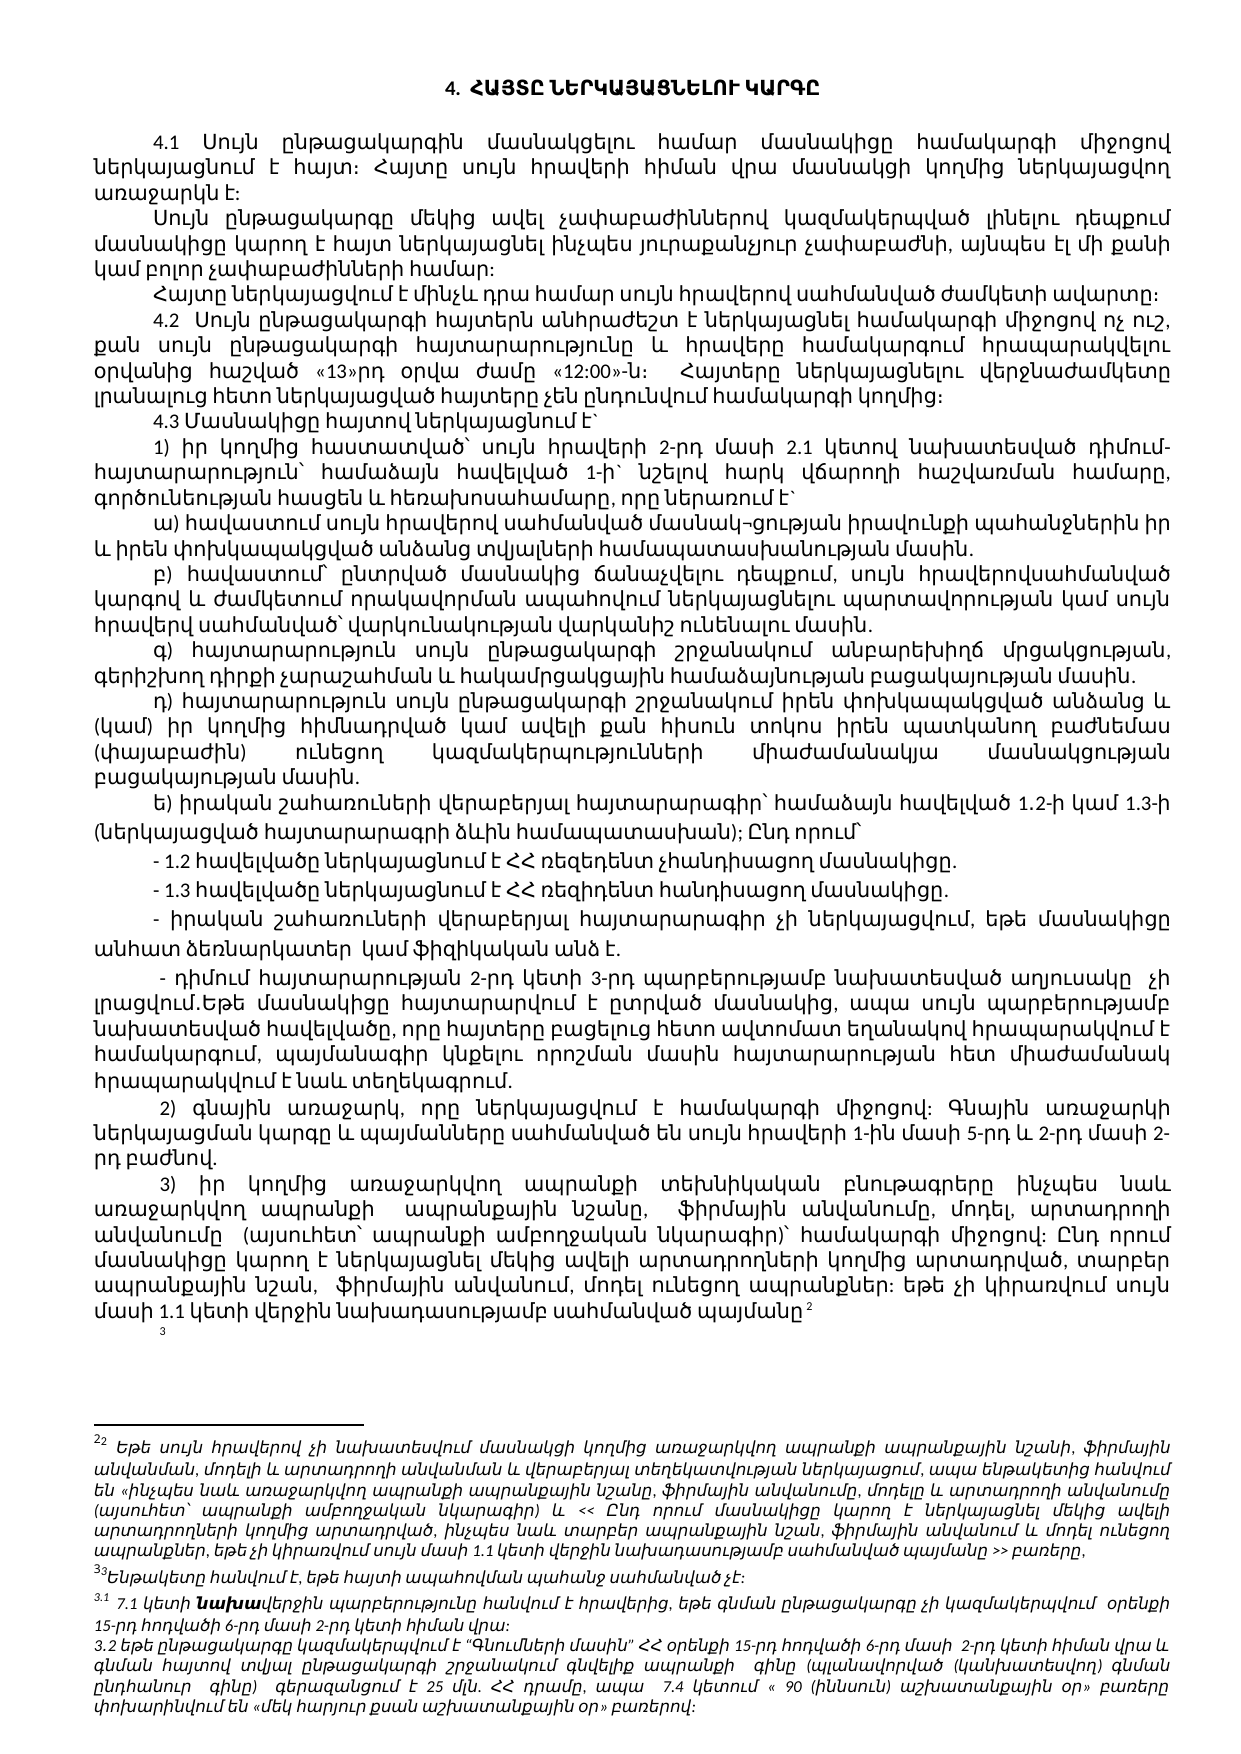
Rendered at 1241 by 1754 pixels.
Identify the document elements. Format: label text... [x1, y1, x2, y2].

text 3 [94, 1323, 1171, 1349]
text 4.2 Սույն ընթացակարգի հայտերն անհրաժեշտ է ներկայացնել համակարգի միջոցով ոչ ուշ, քան սույն ընթացակարգի հայտարարությունը և հրավերը համակարգում հրապարակվելու օրվանից հաշված «13»րդ օրվա ժամը «12:00»-ն։ Հայտերը ներկայացնելու վերջնաժամկետը լրանալուց հետո ներկայացված հայտերը չեն ընդունվում համակարգի կողմից։ [94, 307, 1171, 409]
text 1) իր կողմից հաստատված՝ սույն հրավերի 2-րդ մասի 2.1 կետով նախատեսված դիմում-հայտարարություն՝ համաձայն հավելված 1-ի` նշելով հարկ վճարողի հաշվառման համարը, գործունեության հասցեն և հեռախոսահամարը, որը ներառում է` [94, 434, 1171, 510]
text գ) հայտարարություն սույն ընթացակարգի շրջանակում անբարեխիղճ մրցակցության, գերիշխող դիրքի չարաշահման և հակամրցակցային համաձայնության բացակայության մասին. [94, 637, 1171, 688]
text 3) իր կողմից առաջարկվող ապրանքի տեխնիկական բնութագրերը ինչպես նաև առաջարկվող ապրանքի ապրանքային նշանը, ֆիրմային անվանումը, մոդել, արտադրողի անվանումը (այսուհետ՝ ապրանքի ամբողջական նկարագիր)՝ համակարգի միջոցով: Ընդ որում մասնակիցը կարող է ներկայացնել մեկից ավելի արտադրողների կողմից արտադրված, տարբեր ապրանքային նշան, ֆիրմային անվանում, մոդել ունեցող ապրանքներ: եթե չի կիրառվում սույն մասի 1.1 կետի վերջին նախադասությամբ սահմանված պայմանը 2 [94, 1171, 1171, 1323]
text - 1.2 հավելվածը ներկայացնում է ՀՀ ռեզեդենտ չհանդիսացող մասնակիցը. [94, 848, 1171, 874]
text Հայտը ներկայացվում է մինչև դրա համար սույն հրավերով սահմանված ժամկետի ավարտը։ [94, 282, 1171, 307]
text 4.3 Մասնակիցը հայտով ներկայացնում է` [94, 409, 1171, 434]
text ե) իրական շահառուների վերաբերյալ հայտարարագիր՝ համաձայն հավելված 1․2-ի կամ 1.3-ի (ներկայացված հայտարարագրի ձևին համապատասխան); Ընդ որում՝ [94, 790, 1171, 844]
text 2) գնային առաջարկ, որը ներկայացվում է համակարգի միջոցով: Գնային առաջարկի ներկայացման կարգը և պայմանները սահմանված են սույն հրավերի 1-ին մասի 5-րդ և 2-րդ մասի 2-րդ բաժնով. [94, 1095, 1171, 1171]
text 4.1 Սույն ընթացակարգին մասնակցելու համար մասնակիցը համակարգի միջոցով ներկայացնում է հայտ։ Հայտը սույն հրավերի հիման վրա մասնակցի կողմից ներկայացվող առաջարկն է: [94, 129, 1171, 205]
text - դիմում հայտարարության 2-րդ կետի 3-րդ պարբերությամբ նախատեսված աղյուսակը չի լրացվում․Եթե մասնակիցը հայտարարվում է ըտրված մասնակից, ապա սույն պարբերությամբ նախատեսված հավելվածը, որը հայտերը բացելուց հետո ավտոմատ եղանակով հրապարակվում է համակարգում, պայմանագիր կնքելու որոշման մասին հայտարարության հետ միաժամանակ հրապարակվում է նաև տեղեկագրում. [94, 965, 1171, 1095]
text - 1.3 հավելվածը ներկայացնում է ՀՀ ռեզիդենտ հանդիսացող մասնակիցը. [94, 877, 1171, 903]
text ա) հավաստում սույն հրավերով սահմանված մասնակ¬ցության իրավունքի պահանջներին իր և իրեն փոխկապակցված անձանց տվյալների համապատասխանության մասին. [94, 510, 1171, 561]
text Սույն ընթացակարգը մեկից ավել չափաբաժիններով կազմակերպված լինելու դեպքում մասնակիցը կարող է հայտ ներկայացնել ինչպես յուրաքանչյուր չափաբաժնի, այնպես էլ մի քանի կամ բոլոր չափաբաժինների համար: [94, 205, 1171, 282]
text 4. ՀԱՅՏԸ ՆԵՐԿԱՅԱՑՆԵԼՈՒ ԿԱՐԳԸ [94, 75, 1171, 100]
text դ) հայտարարություն սույն ընթացակարգի շրջանակում իրեն փոխկապակցված անձանց և (կամ) իր կողմից հիմնադրված կամ ավելի քան հիսուն տոկոս իրեն պատկանող բաժնեմաս (փայաբաժին) ունեցող կազմակերպությունների միաժամանակյա մասնակցության բացակայության մասին. [94, 688, 1171, 790]
text - իրական շահառուների վերաբերյալ հայտարարագիր չի ներկայացվում, եթե մասնակիցը անհատ ձեռնարկատեր կամ ֆիզիկական անձ է. [94, 907, 1171, 961]
text բ) հավաստում՝ ընտրված մասնակից ճանաչվելու դեպքում, սույն հրավերովսահմանված կարգով և ժամկետում որակավորման ապահովում ներկայացնելու պարտավորության կամ սույն հրավերվ սահմանված՝ վարկունակության վարկանիշ ունենալու մասին. [94, 561, 1171, 637]
